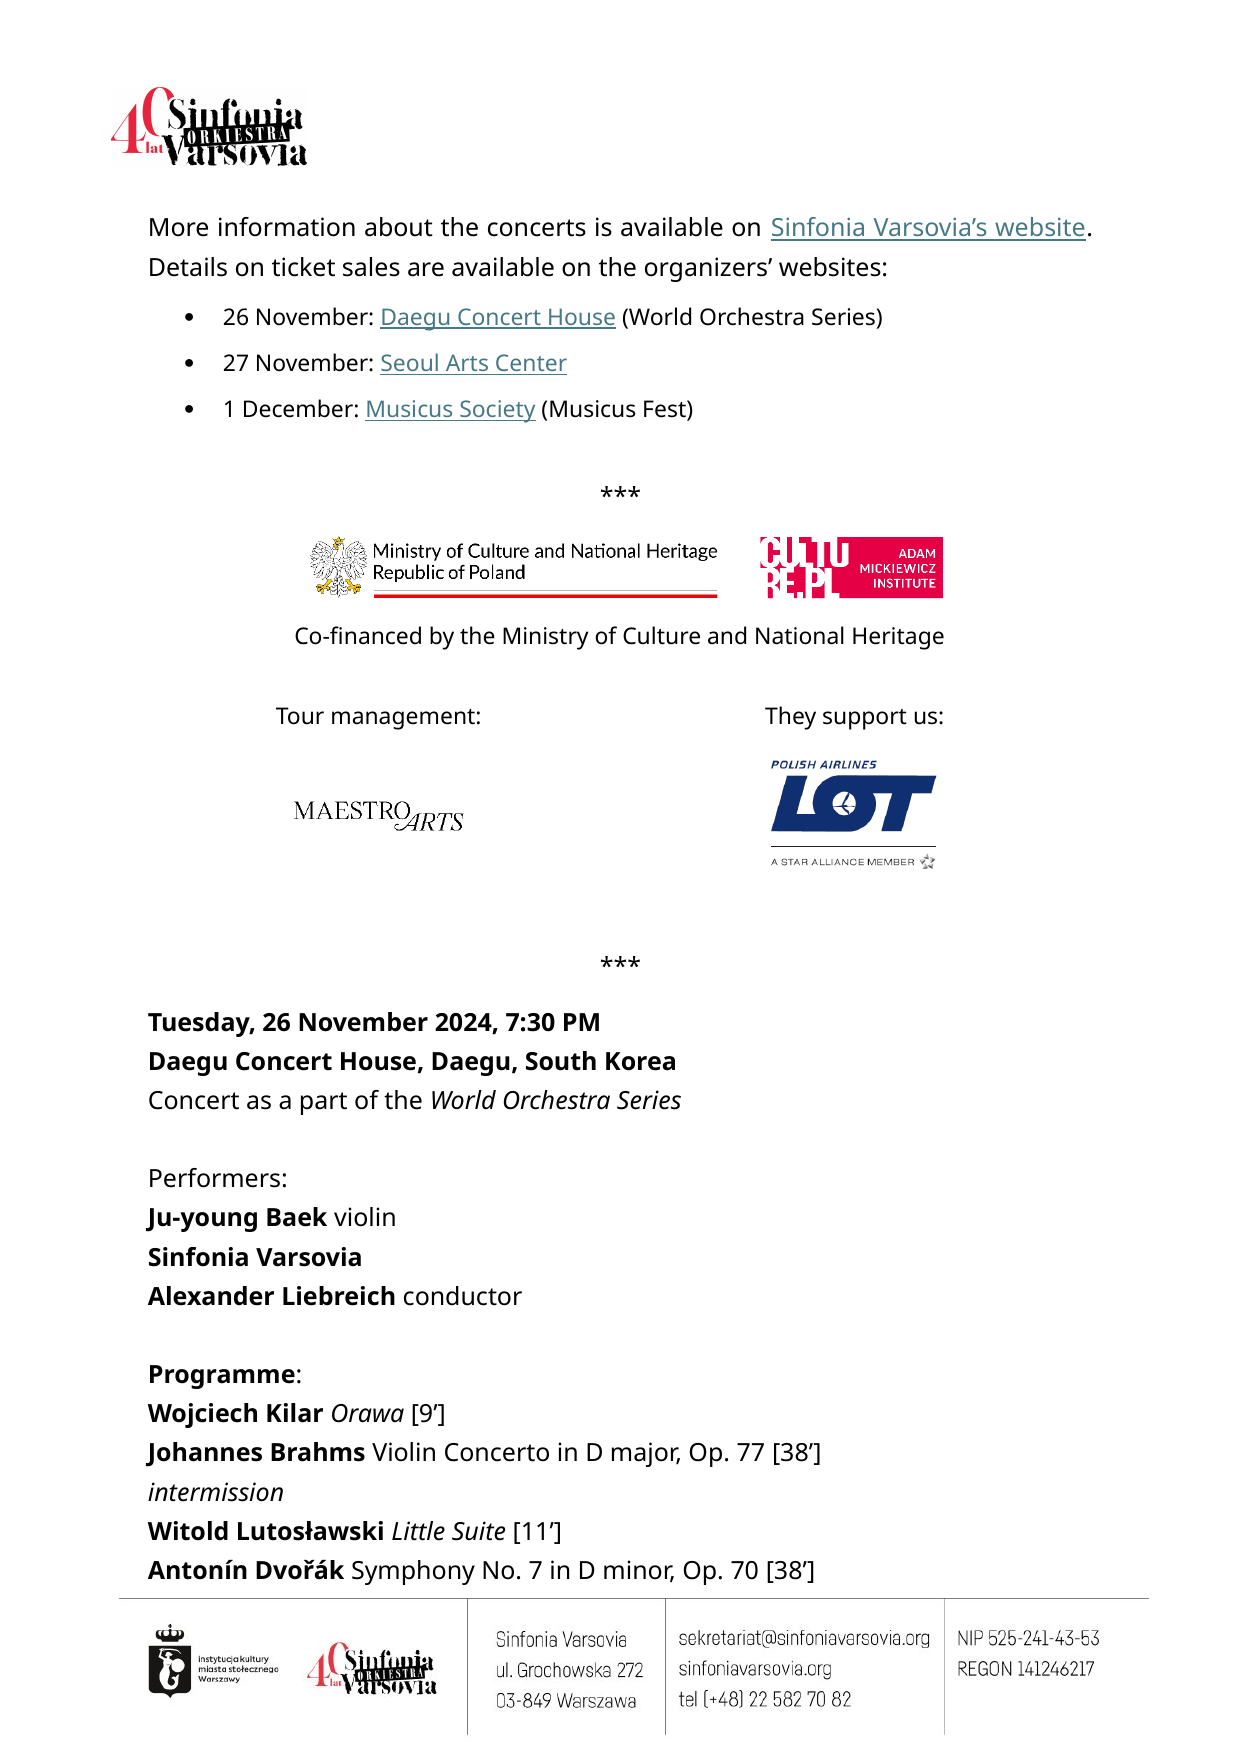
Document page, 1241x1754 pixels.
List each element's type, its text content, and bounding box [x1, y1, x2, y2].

text Antonín Dvořák Symphony No. 7 in D minor, Op. 70 [38’] [759, 1553, 1093, 1587]
table_cell Co-financed by the Ministry of Culture and National Heritage [148, 620, 1092, 656]
picture [118, 1598, 1149, 1740]
text Daegu Concert House, Daegu, South Korea [148, 1043, 1093, 1077]
table_header [148, 518, 1092, 620]
text Performers: [148, 1161, 1093, 1195]
text Concert as a part of the World Orchestra Series [148, 1083, 1093, 1117]
table_header Tour management: [140, 692, 616, 744]
list 27 November: Seoul Arts Center [185, 347, 1093, 378]
text Antonín Dvořák Symphony No. 7 in D minor, Op. 70 [38’] [148, 1553, 351, 1587]
list 26 November: Daegu Concert House (World Orchestra Series) [185, 301, 1093, 332]
text *** [148, 479, 1093, 513]
text Johannes Brahms Violin Concerto in D major, Op. 77 [38’] [148, 1435, 372, 1469]
text Tuesday, 26 November 2024, 7:30 PM [148, 1004, 1093, 1038]
text intermission [148, 1474, 1093, 1508]
picture [762, 751, 947, 881]
picture [111, 87, 307, 166]
text Witold Lutosławski Little Suite [11’] [148, 1513, 1093, 1547]
text Sinfonia Varsovia [148, 1239, 1093, 1273]
picture [296, 522, 943, 612]
text Ju-young Baek violin [148, 1200, 1093, 1234]
text Johannes Brahms Violin Concerto in D major, Op. 77 [38’] [765, 1435, 1093, 1469]
picture [276, 784, 481, 848]
list 1 December: Musicus Society (Musicus Fest) [185, 393, 1093, 424]
table_cell [140, 744, 616, 893]
text Alexander Liebreich conductor [148, 1278, 1093, 1312]
text More information about the concerts is available on Sinfonia Varsovia’s website. Details on ticket sales are available on the organizers’ websites: [148, 210, 1093, 283]
text Programme: [148, 1357, 1093, 1391]
text *** [148, 948, 1093, 982]
table_header They support us: [616, 692, 1093, 744]
text Wojciech Kilar Orawa [9’] [148, 1396, 1093, 1430]
table_cell [616, 744, 1093, 893]
